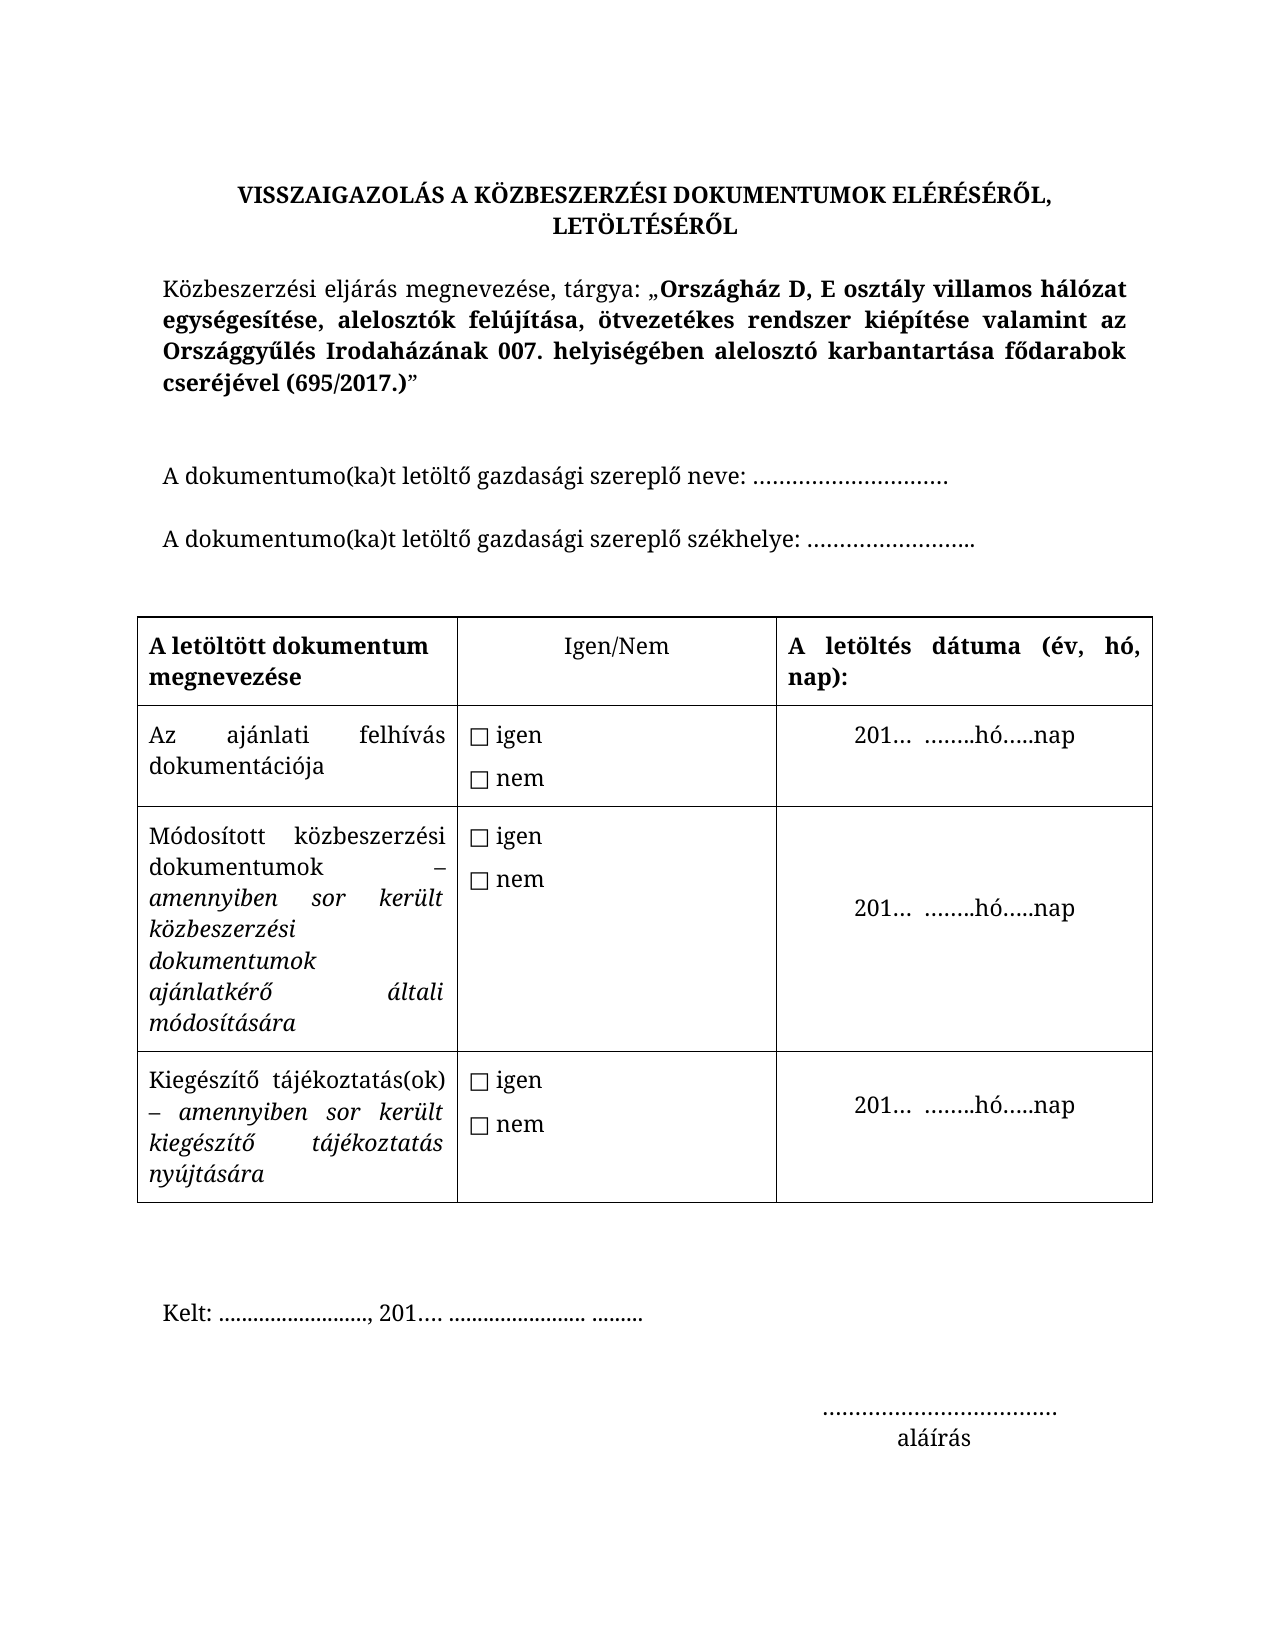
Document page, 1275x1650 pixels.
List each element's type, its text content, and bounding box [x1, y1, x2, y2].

table_cell 201… ……..hó…..nap [777, 706, 1152, 806]
table_cell 201… ……..hó…..nap [777, 1052, 1152, 1202]
table_header A letöltött dokumentum megnevezése [138, 618, 457, 705]
text aláírás [162, 1422, 1127, 1453]
table_cell □ igen □ nem [458, 1052, 776, 1202]
table_cell 201… ……..hó…..nap [777, 807, 1152, 1051]
table_cell Módosított közbeszerzési dokumentumok – amennyiben sor került közbeszerzési dokumentumok ajánlatkérő általi módosítására [138, 807, 457, 1051]
table_cell Az ajánlati felhívás dokumentációja [138, 706, 457, 806]
table_cell Kiegészítő tájékoztatás(ok) – amennyiben sor került kiegészítő tájékoztatás nyújtására [138, 1052, 457, 1202]
text A dokumentumo(ka)t letöltő gazdasági szereplő neve: ………………………… [162, 460, 1127, 491]
text Kelt: .........................., 201…. ........................ ......... [162, 1297, 1127, 1328]
text A dokumentumo(ka)t letöltő gazdasági szereplő székhelye: …………………….. [162, 523, 1127, 554]
text Közbeszerzési eljárás megnevezése, tárgya: „Országház D, E osztály villamos hálózat egységesítése, alelosztók felújítása, ötvezetékes rendszer kiépítése valamint az Országgyűlés Irodaházának 007. helyiségében alelosztó karbantartása fődarabok cseréjével (695/2017.)” [162, 273, 1127, 398]
table_cell □ igen □ nem [458, 807, 776, 1051]
table_cell □ igen □ nem [458, 706, 776, 806]
text ……………………………… [752, 1390, 1127, 1422]
text VISSZAIGAZOLÁS A KÖZBESZERZÉSI DOKUMENTUMOK ELÉRÉSÉRŐL, LETÖLTÉSÉRŐL [162, 179, 1127, 241]
table_header A letöltés dátuma (év, hó, nap): [777, 618, 1152, 705]
table_header Igen/Nem [458, 618, 776, 705]
